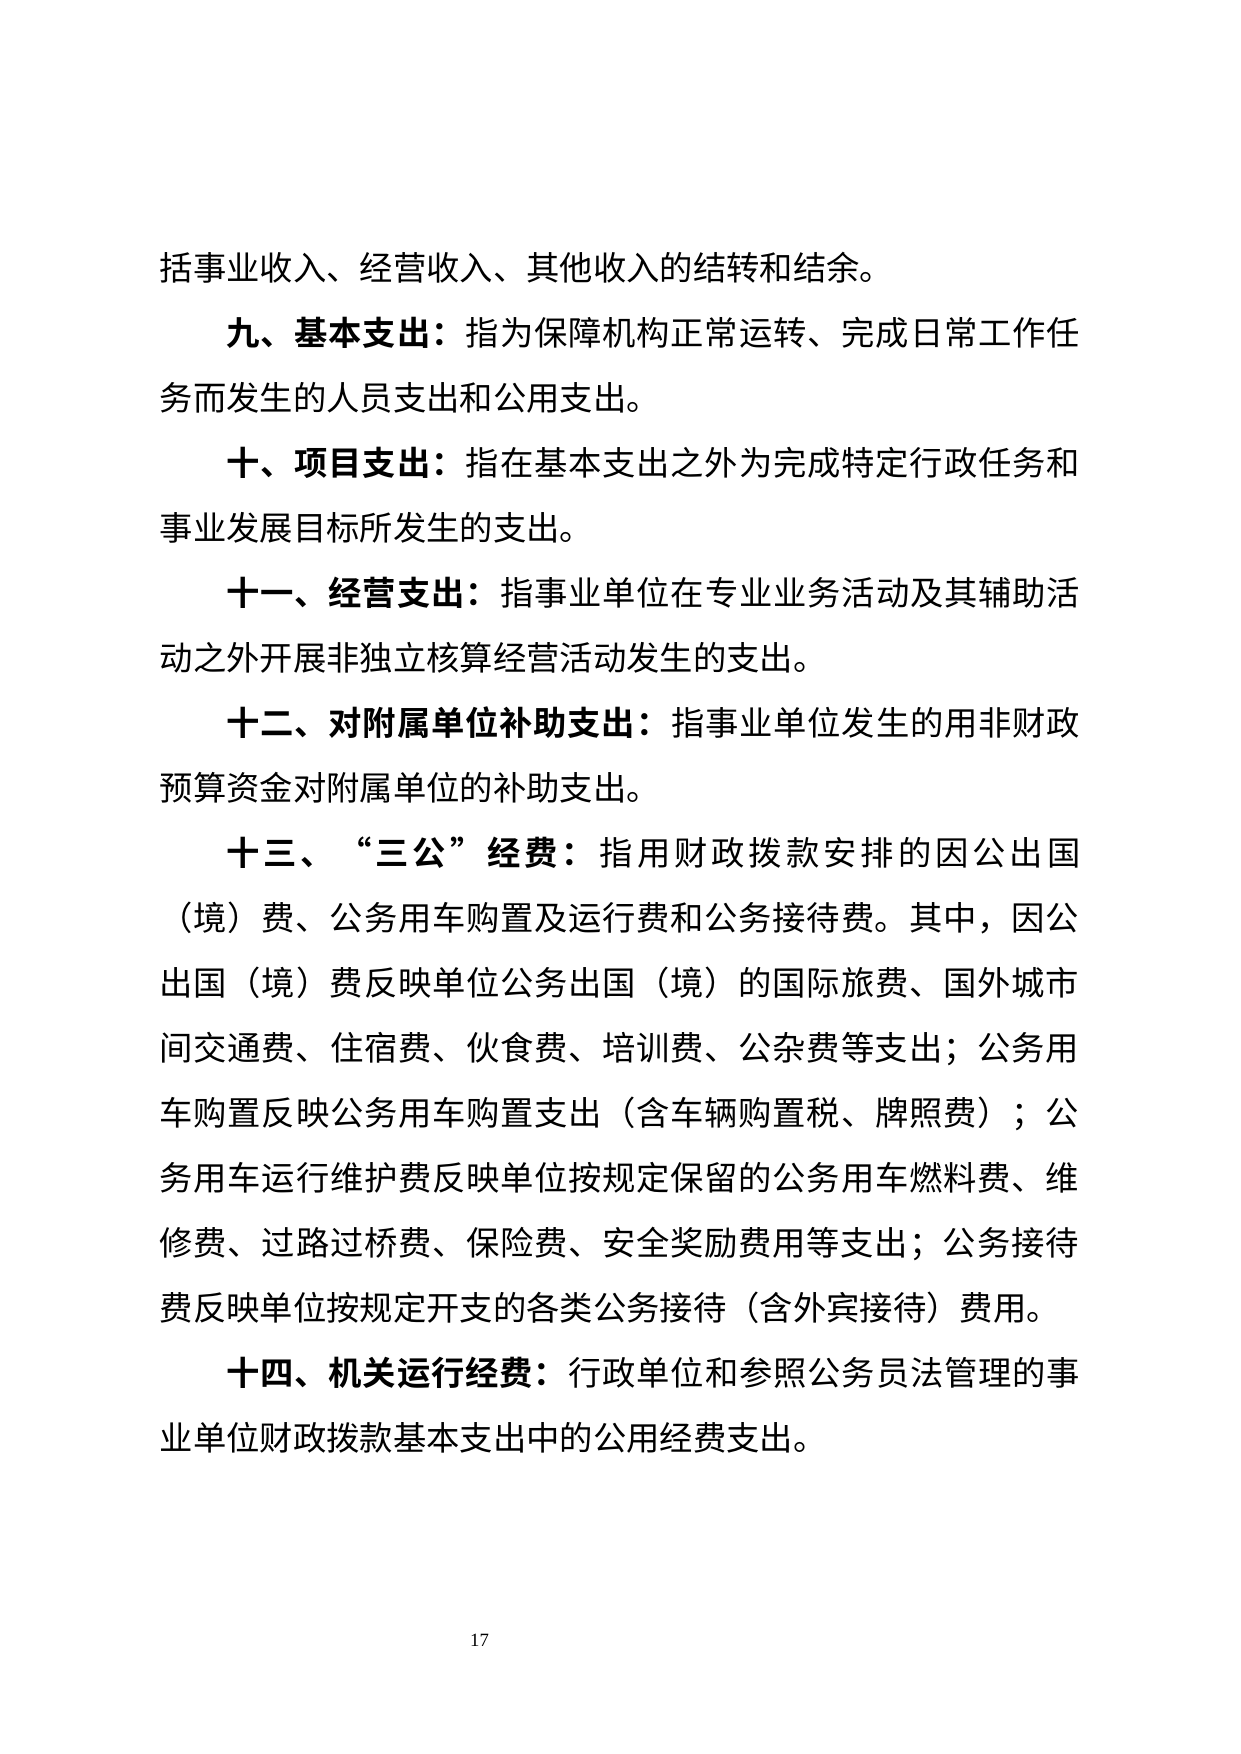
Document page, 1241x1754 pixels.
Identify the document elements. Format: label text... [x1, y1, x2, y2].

text 十三、“三公”经费：指用财政拨款安排的因公出国（境）费、公务用车购置及运行费和公务接待费。其中，因公出国（境）费反映单位公务出国（境）的国际旅费、国外城市间交通费、住宿费、伙食费、培训费、公杂费等支出；公务用车购置反映公务用车购置支出（含车辆购置税、牌照费）；公务用车运行维护费反映单位按规定保留的公务用车燃料费、维修费、过路过桥费、保险费、安全奖励费用等支出；公务接待费反映单位按规定开支的各类公务接待（含外宾接待）费用。 [159, 818, 1081, 1338]
text 九、基本支出：指为保障机构正常运转、完成日常工作任务而发生的人员支出和公用支出。 [159, 298, 1081, 428]
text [159, 233, 1081, 298]
text 十四、机关运行经费：行政单位和参照公务员法管理的事业单位财政拨款基本支出中的公用经费支出。 [159, 1338, 1081, 1468]
text 十二、对附属单位补助支出：指事业单位发生的用非财政预算资金对附属单位的补助支出。 [159, 688, 1081, 818]
text 十一、经营支出：指事业单位在专业业务活动及其辅助活动之外开展非独立核算经营活动发生的支出。 [159, 558, 1081, 688]
text 十、项目支出：指在基本支出之外为完成特定行政任务和事业发展目标所发生的支出。 [159, 428, 1081, 558]
